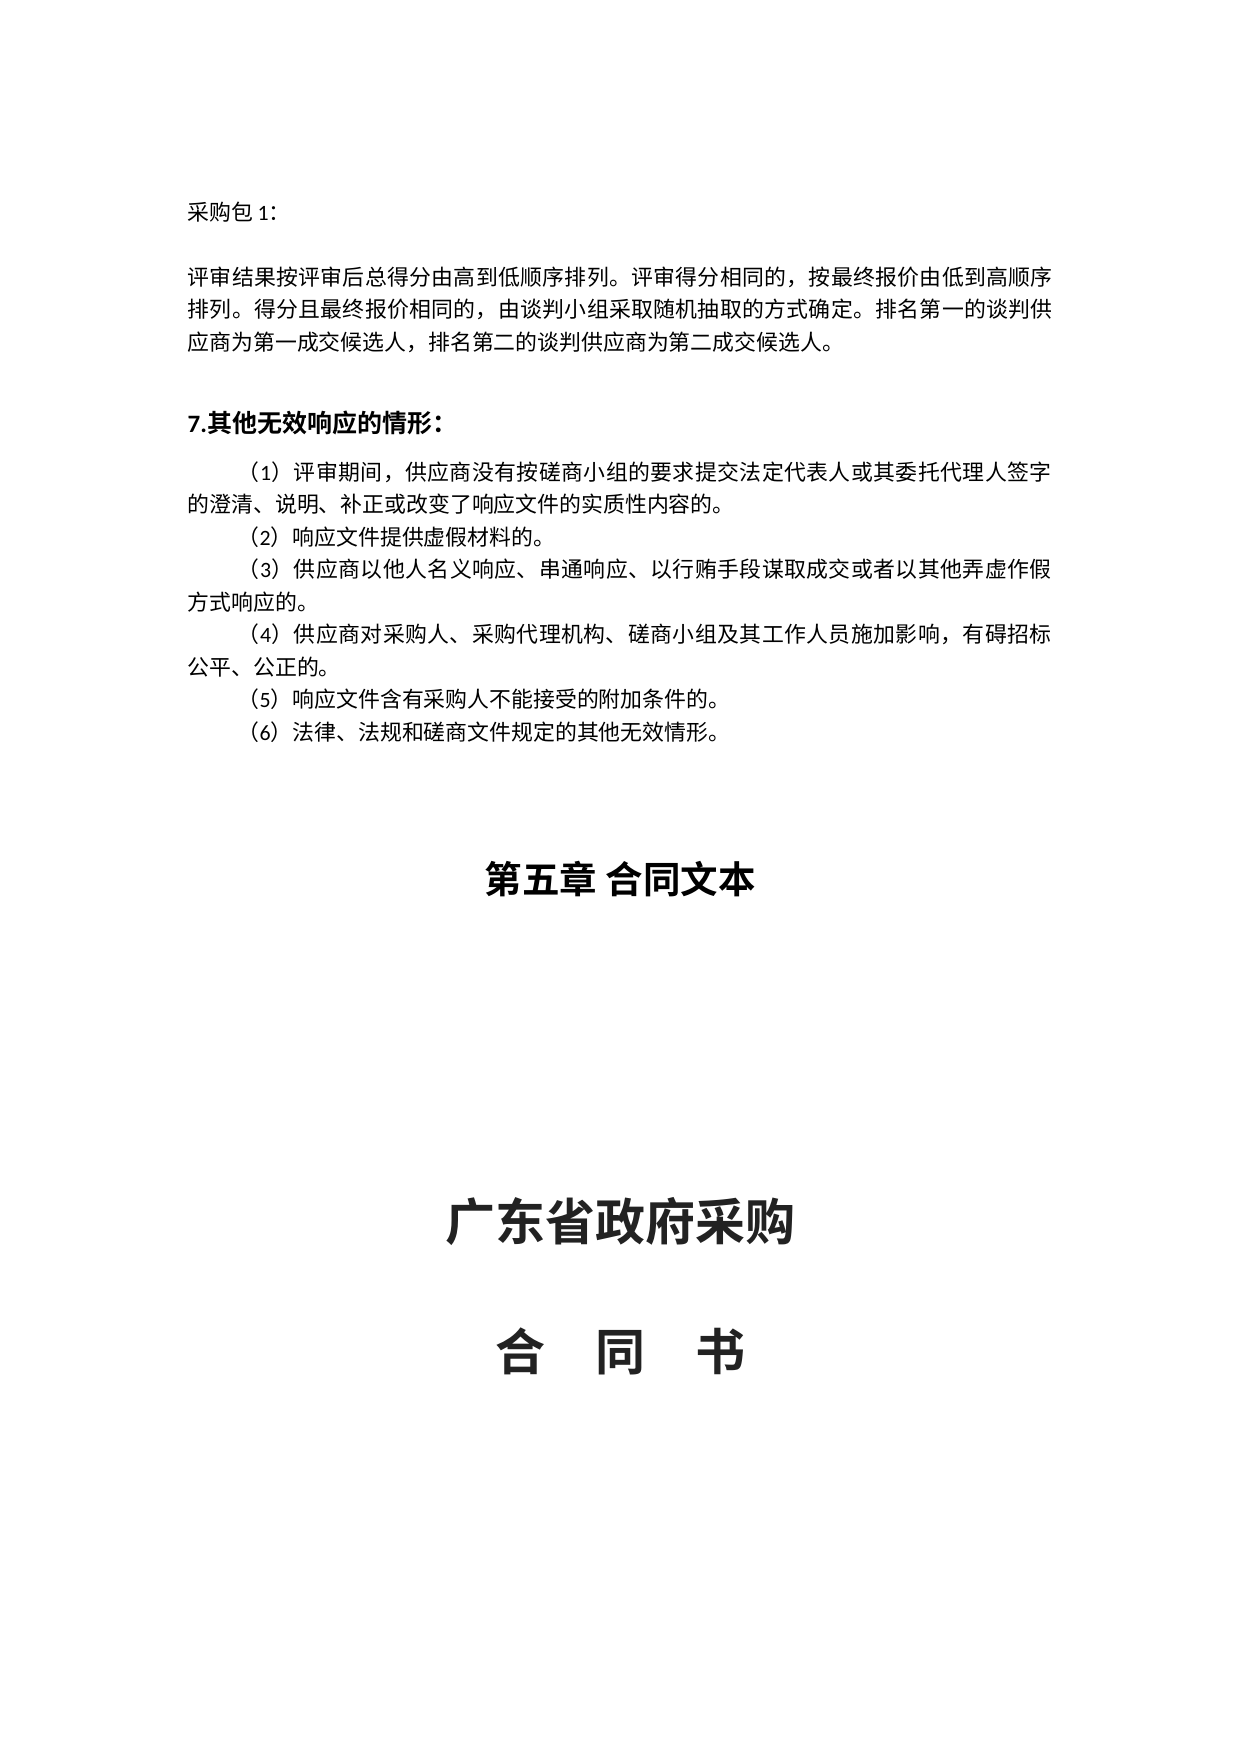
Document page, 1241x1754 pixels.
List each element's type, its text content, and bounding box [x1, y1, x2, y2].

text 采购包1： [187, 194, 1053, 227]
text （4）供应商对采购人、采购代理机构、磋商小组及其工作人员施加影响，有碍招标公平、公正的。 [187, 617, 1053, 682]
text 7.其他无效响应的情形： [187, 389, 1053, 454]
text （2）响应文件提供虚假材料的。 [187, 519, 1053, 552]
text （1）评审期间，供应商没有按磋商小组的要求提交法定代表人或其委托代理人签字的澄清、说明、补正或改变了响应文件的实质性内容的。 [187, 454, 1053, 519]
text 评审结果按评审后总得分由高到低顺序排列。评审得分相同的，按最终报价由低到高顺序排列。得分且最终报价相同的，由谈判小组采取随机抽取的方式确定。排名第一的谈判供应商为第一成交候选人，排名第二的谈判供应商为第二成交候选人。 [187, 259, 1053, 357]
text 合 同 书 [187, 1299, 1053, 1397]
text （3）供应商以他人名义响应、串通响应、以行贿手段谋取成交或者以其他弄虚作假方式响应的。 [187, 552, 1053, 617]
text 广东省政府采购 [187, 1169, 1053, 1267]
text （6）法律、法规和磋商文件规定的其他无效情形。 [187, 714, 1053, 747]
text （5）响应文件含有采购人不能接受的附加条件的。 [187, 682, 1053, 714]
text 第五章 合同文本 [187, 844, 1053, 909]
